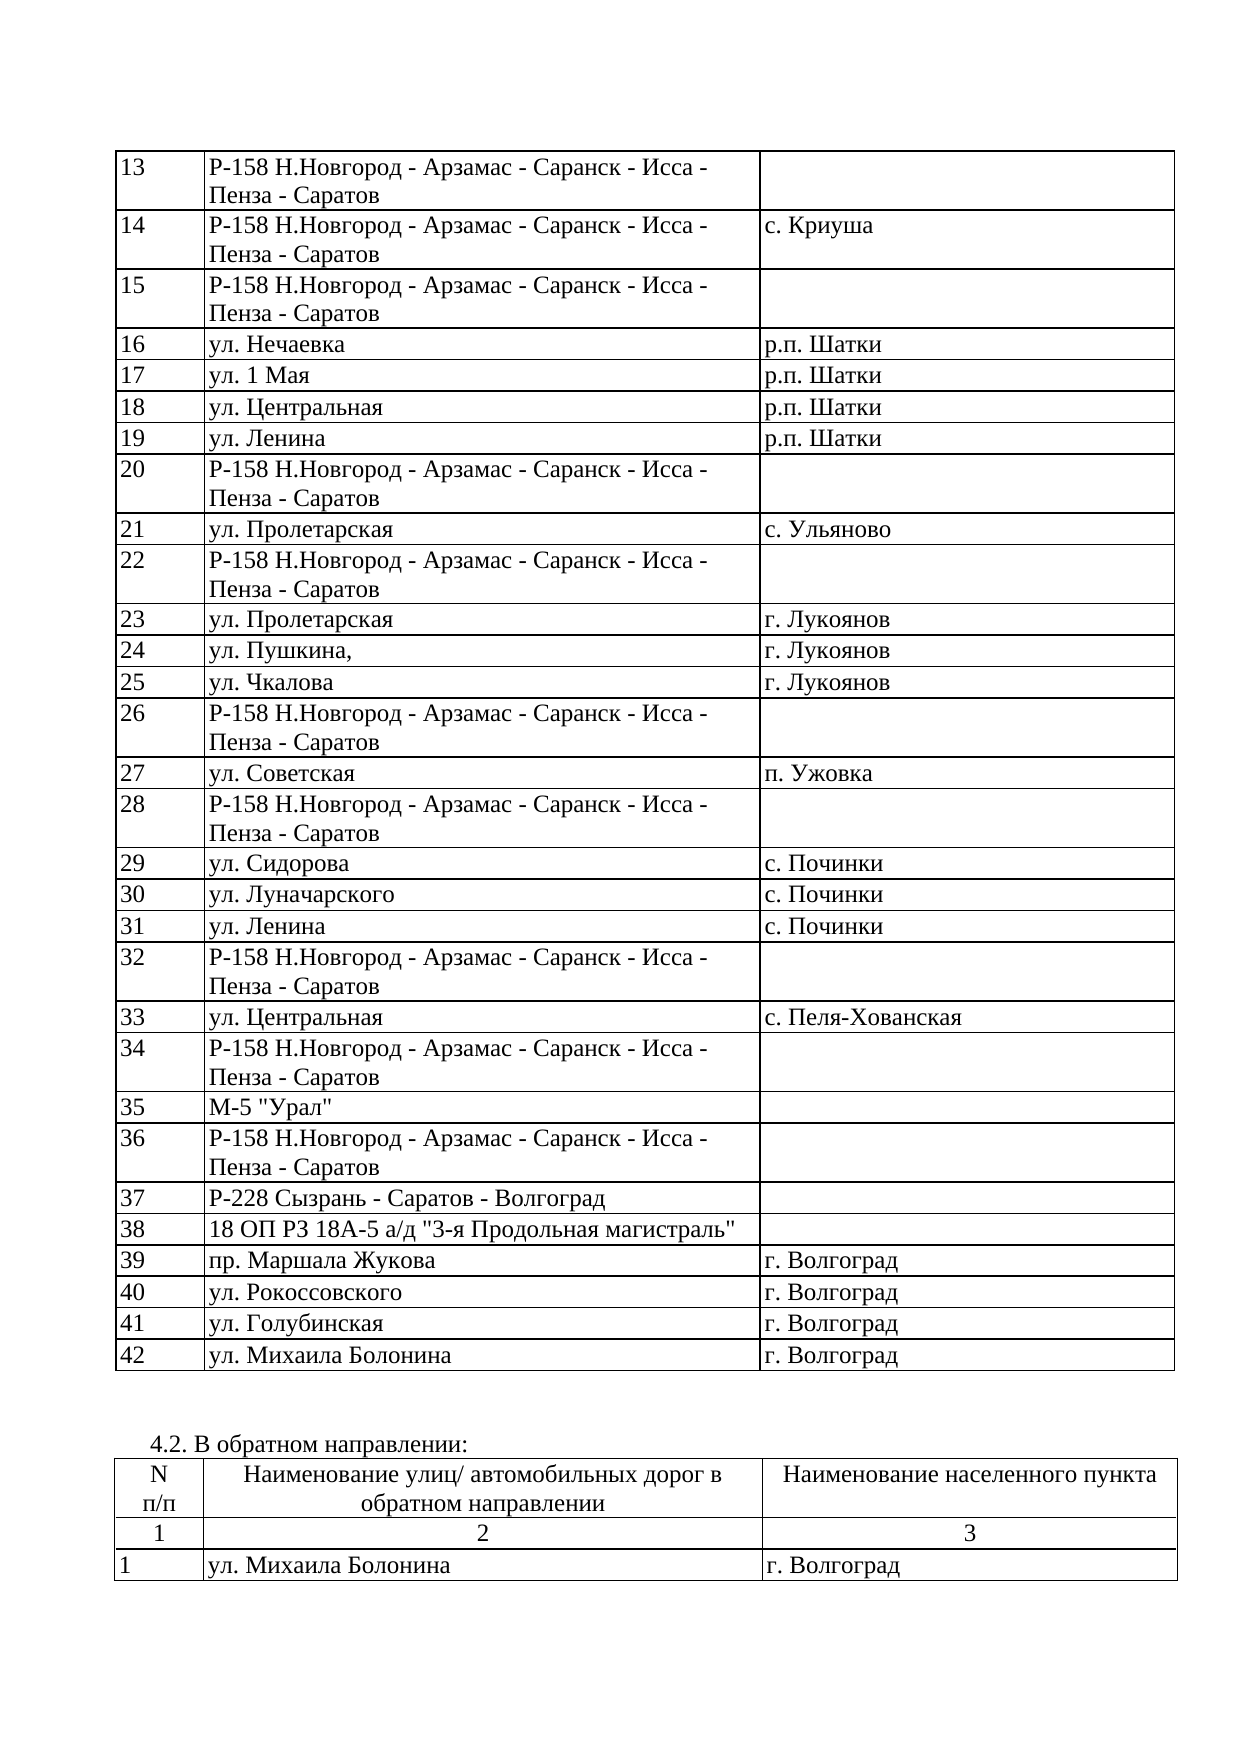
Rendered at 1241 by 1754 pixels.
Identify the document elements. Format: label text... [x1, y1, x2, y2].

table_cell г. Волгоград [761, 1308, 1174, 1338]
table_cell ул. Нечаевка [205, 329, 759, 359]
table_cell Р-158 Н.Новгород - Арзамас - Саранск - Исса - Пенза - Саратов [205, 1033, 759, 1091]
table_cell с. Починки [761, 848, 1174, 878]
table_cell 42 [117, 1340, 204, 1370]
table_cell с. Починки [761, 911, 1174, 941]
table_cell ул. Центральная [205, 392, 759, 422]
table_cell 29 [117, 848, 204, 878]
table_cell Р-158 Н.Новгород - Арзамас - Саранск - Исса - Пенза - Саратов [205, 789, 759, 847]
table_cell с. Пеля-Хованская [761, 1002, 1174, 1031]
table_cell с. Починки [761, 880, 1174, 909]
table_cell пр. Маршала Жукова [205, 1246, 759, 1275]
table_cell ул. 1 Мая [205, 360, 759, 390]
table_cell Р-158 Н.Новгород - Арзамас - Саранск - Исса - Пенза - Саратов [205, 699, 759, 756]
table_cell ул. Михаила Болонина [204, 1550, 762, 1579]
table_cell Р-158 Н.Новгород - Арзамас - Саранск - Исса - Пенза - Саратов [205, 943, 759, 1000]
table_cell ул. Михаила Болонина [205, 1340, 759, 1370]
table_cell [205, 270, 759, 327]
table_cell [761, 943, 1174, 1000]
table_cell 3 [763, 1517, 1177, 1548]
table_cell 41 [117, 1308, 204, 1338]
table_cell г. Лукоянов [761, 636, 1174, 666]
table_cell ул. Рокоссовского [205, 1277, 759, 1307]
table_cell 38 [117, 1214, 204, 1244]
table_cell ул. Голубинская [205, 1308, 759, 1338]
table_cell 28 [117, 789, 204, 847]
table_cell 39 [117, 1246, 204, 1275]
table_cell [761, 545, 1174, 603]
table_cell 32 [117, 943, 204, 1000]
table_cell 14 [117, 211, 204, 268]
table_cell 36 [117, 1124, 204, 1181]
table_cell М-5 "Урал" [205, 1092, 759, 1122]
table_cell 15 [117, 270, 204, 327]
table_cell [761, 1092, 1174, 1122]
table_cell Р-158 Н.Новгород - Арзамас - Саранск - Исса - Пенза - Саратов [205, 1124, 759, 1181]
table_cell 17 [117, 360, 204, 390]
table_cell р.п. Шатки [761, 423, 1174, 453]
table_cell Р-158 Н.Новгород - Арзамас - Саранск - Исса - Пенза - Саратов [205, 455, 759, 512]
table_cell ул. Сидорова [205, 848, 759, 878]
table_cell [761, 455, 1174, 512]
table_cell 18 [117, 392, 204, 422]
table_cell ул. Пушкина, [205, 636, 759, 666]
table_cell 21 [117, 514, 204, 543]
table_cell р.п. Шатки [761, 329, 1174, 359]
table_cell 33 [117, 1002, 204, 1031]
table_cell ул. Советская [205, 758, 759, 787]
table_cell ул. Пролетарская [205, 604, 759, 634]
table_cell с. Криуша [761, 211, 1174, 268]
table_cell [761, 1124, 1174, 1181]
text 4.2. В обратном направлении: [150, 1429, 1090, 1458]
table_cell г. Лукоянов [761, 604, 1174, 634]
table_cell ул. Луначарского [205, 880, 759, 909]
table_cell ул. Пролетарская [205, 514, 759, 543]
table_cell 20 [117, 455, 204, 512]
table_cell 25 [117, 667, 204, 697]
table_cell 1 [115, 1549, 203, 1579]
table_cell 40 [117, 1277, 204, 1307]
table_cell 13 [117, 152, 204, 209]
table_cell г. Волгоград [761, 1277, 1174, 1307]
table_cell [761, 1033, 1174, 1091]
table_cell 24 [117, 636, 204, 666]
table_cell 16 [117, 329, 204, 359]
table_cell 22 [117, 545, 204, 603]
table_cell 37 [117, 1183, 204, 1212]
table_cell г. Волгоград [761, 1340, 1174, 1370]
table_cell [205, 211, 759, 268]
table_header Наименование улиц/ автомобильных дорог в обратном направлении [204, 1459, 762, 1517]
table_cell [205, 152, 759, 209]
table_cell ул. Ленина [205, 423, 759, 453]
table_cell 18 ОП РЗ 18А-5 а/д "3-я Продольная магистраль" [205, 1214, 759, 1244]
table_cell Р-228 Сызрань - Саратов - Волгоград [205, 1183, 759, 1212]
table_header N п/п [115, 1459, 203, 1517]
table_cell 23 [117, 604, 204, 634]
table_cell 35 [117, 1092, 204, 1122]
table_cell [761, 1183, 1174, 1212]
table_cell 30 [117, 880, 204, 909]
table_cell г. Волгоград [761, 1246, 1174, 1275]
table_cell ул. Чкалова [205, 667, 759, 697]
table_cell 26 [117, 699, 204, 756]
table_cell 34 [117, 1033, 204, 1091]
table_cell с. Ульяново [761, 514, 1174, 543]
table_cell ул. Центральная [205, 1002, 759, 1031]
table_cell п. Ужовка [761, 758, 1174, 787]
table_cell р.п. Шатки [761, 392, 1174, 422]
table_cell ул. Ленина [205, 911, 759, 941]
table_cell Р-158 Н.Новгород - Арзамас - Саранск - Исса - Пенза - Саратов [205, 545, 759, 603]
table_cell [761, 152, 1174, 209]
table_cell 27 [117, 758, 204, 787]
table_header Наименование населенного пункта [763, 1459, 1177, 1517]
table_cell 19 [117, 423, 204, 453]
table_cell [761, 270, 1174, 327]
table_cell г. Лукоянов [761, 667, 1174, 697]
table_cell [761, 699, 1174, 756]
table_cell 2 [204, 1518, 762, 1548]
table_cell 1 [115, 1518, 203, 1548]
table_cell [761, 789, 1174, 847]
table_cell 31 [117, 911, 204, 941]
table_cell р.п. Шатки [761, 360, 1174, 390]
table_cell [761, 1214, 1174, 1244]
table_cell г. Волгоград [763, 1548, 1177, 1579]
